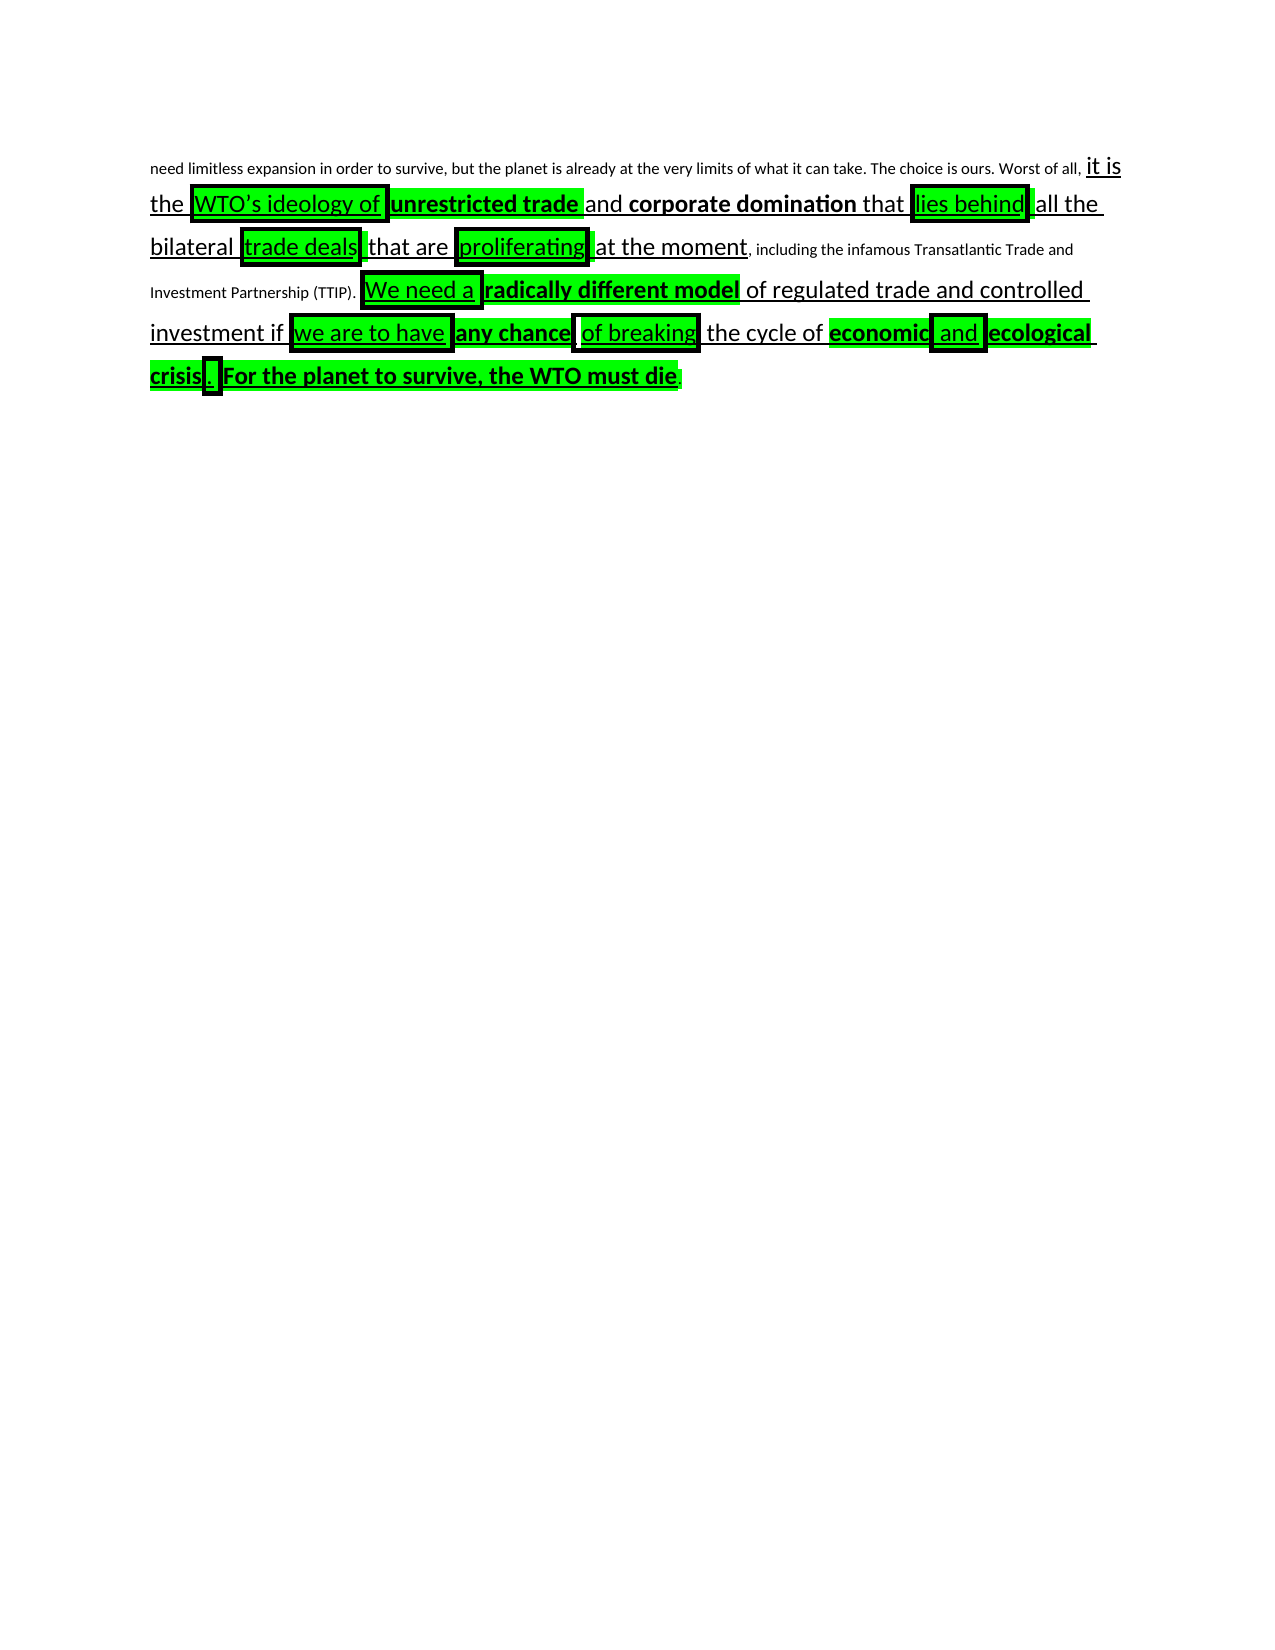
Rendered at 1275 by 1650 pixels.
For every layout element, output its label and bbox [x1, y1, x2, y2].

text [150, 150, 1125, 396]
